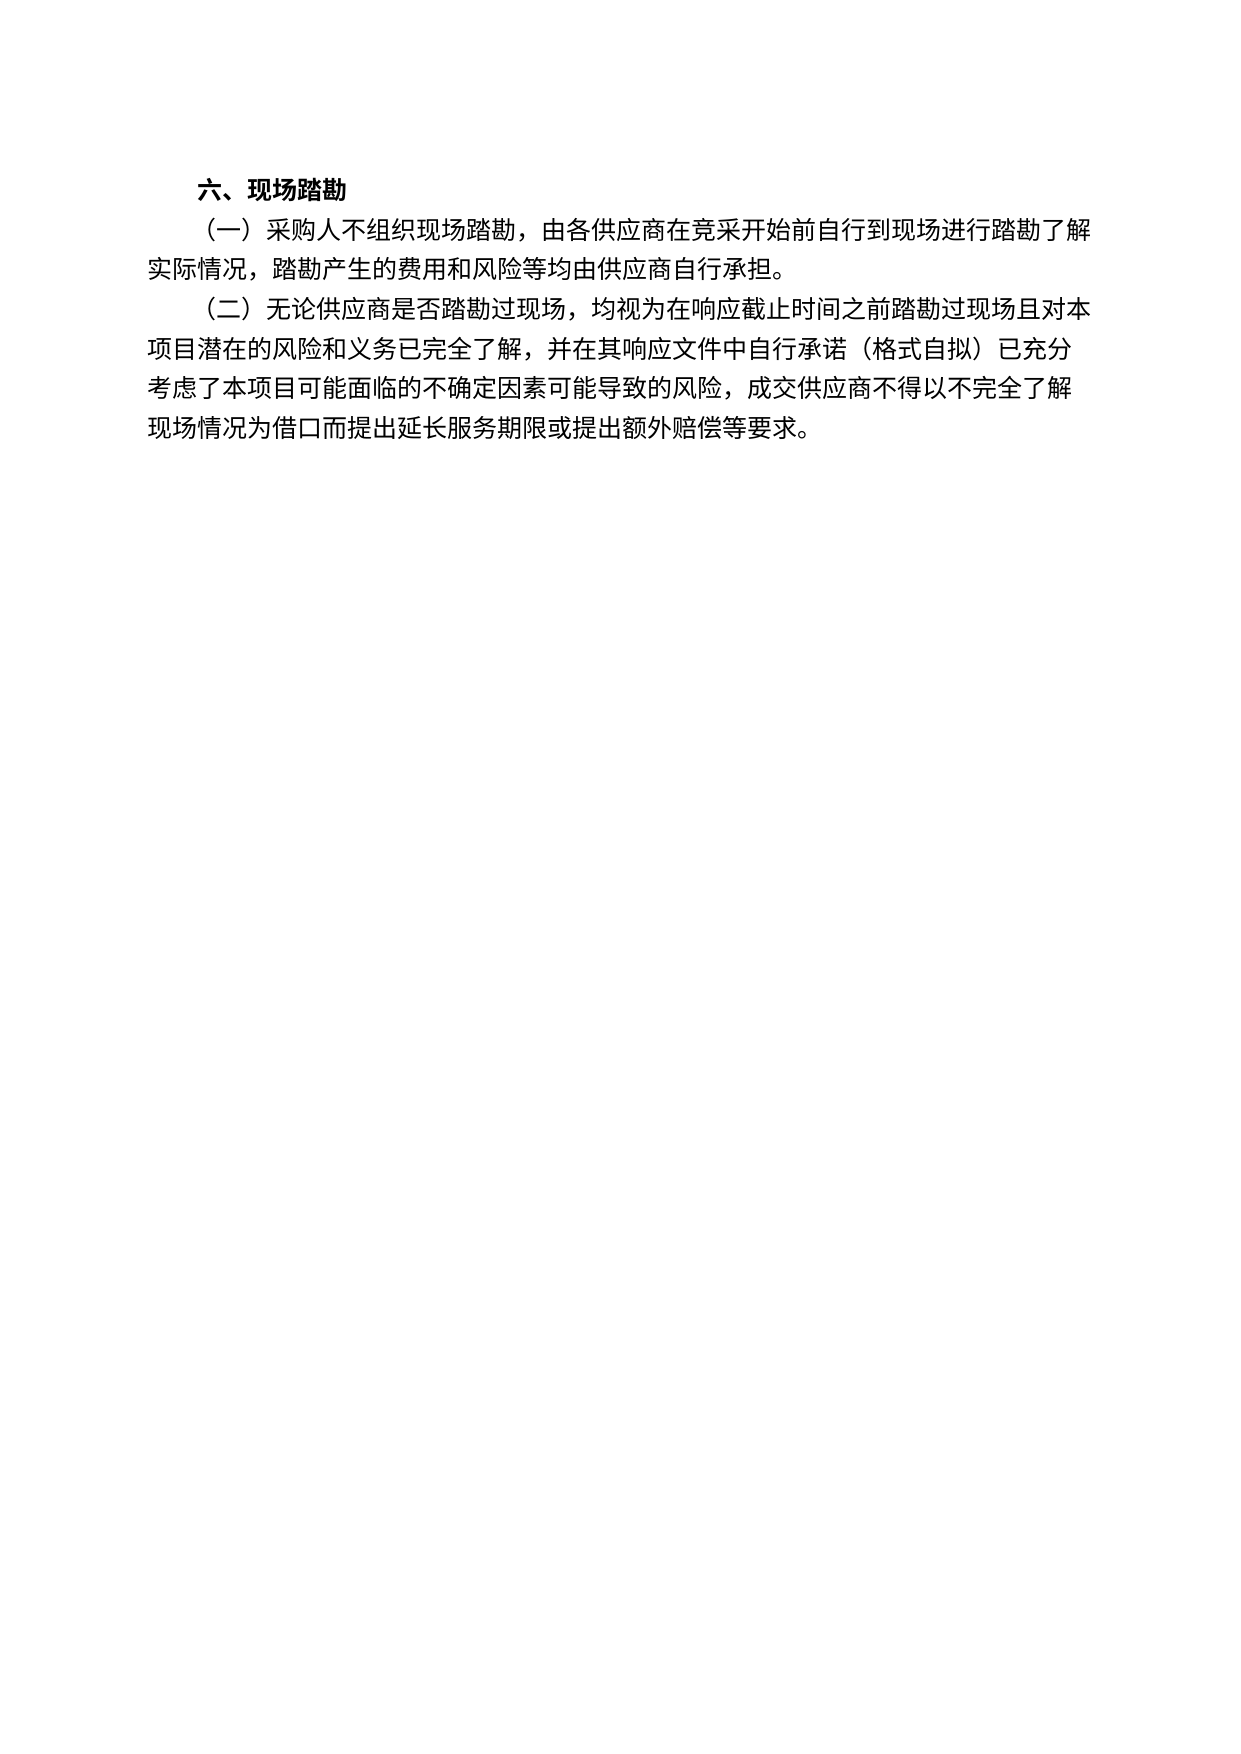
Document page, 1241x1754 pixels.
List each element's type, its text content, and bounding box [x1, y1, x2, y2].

text （一）采购人不组织现场踏勘，由各供应商在竞采开始前自行到现场进行踏勘了解实际情况，踏勘产生的费用和风险等均由供应商自行承担。 [148, 208, 1093, 288]
text （二）无论供应商是否踏勘过现场，均视为在响应截止时间之前踏勘过现场且对本项目潜在的风险和义务已完全了解，并在其响应文件中自行承诺（格式自拟）已充分考虑了本项目可能面临的不确定因素可能导致的风险，成交供应商不得以不完全了解现场情况为借口而提出延长服务期限或提出额外赔偿等要求。 [148, 288, 1093, 447]
subtitle 六、现场踏勘 [148, 163, 1093, 208]
